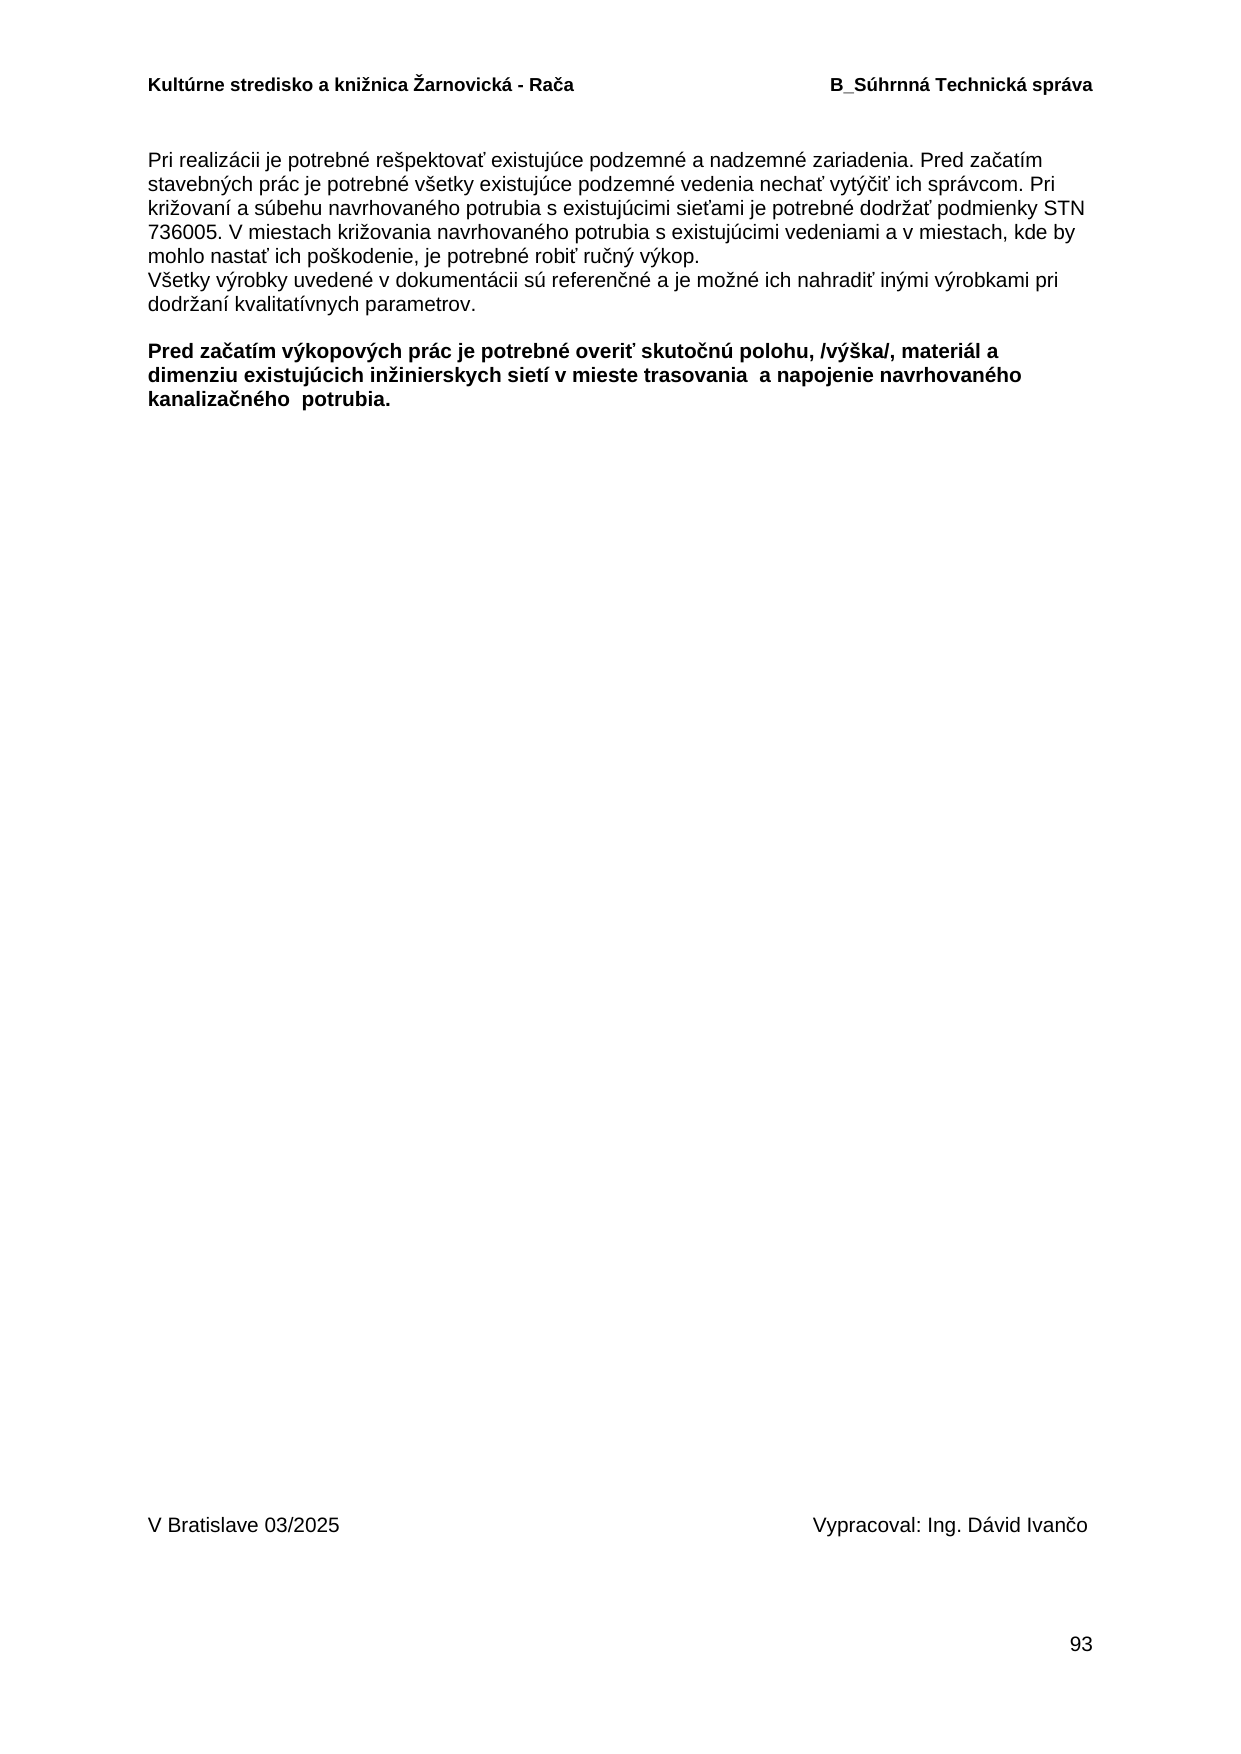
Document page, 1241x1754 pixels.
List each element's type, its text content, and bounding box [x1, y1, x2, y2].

text Všetky výrobky uvedené v dokumentácii sú referenčné a je možné ich nahradiť inými výrobkami pri dodržaní kvalitatívnych parametrov. [148, 267, 1093, 315]
text Pred začatím výkopových prác je potrebné overiť skutočnú polohu, /výška/, materiál a dimenziu existujúcich inžinierskych sietí v mieste trasovania a napojenie navrhovaného kanalizačného potrubia. [148, 339, 1093, 411]
text Pri realizácii je potrebné rešpektovať existujúce podzemné a nadzemné zariadenia. Pred začatím stavebných prác je potrebné všetky existujúce podzemné vedenia nechať vytýčiť ich správcom. Pri križovaní a súbehu navrhovaného potrubia s existujúcimi sieťami je potrebné dodržať podmienky STN 736005. V miestach križovania navrhovaného potrubia s existujúcimi vedeniami a v miestach, kde by mohlo nastať ich poškodenie, je potrebné robiť ručný výkop. [148, 148, 1093, 267]
text V Bratislave 03/2025 Vypracoval: Ing. Dávid Ivančo [148, 1513, 1093, 1537]
